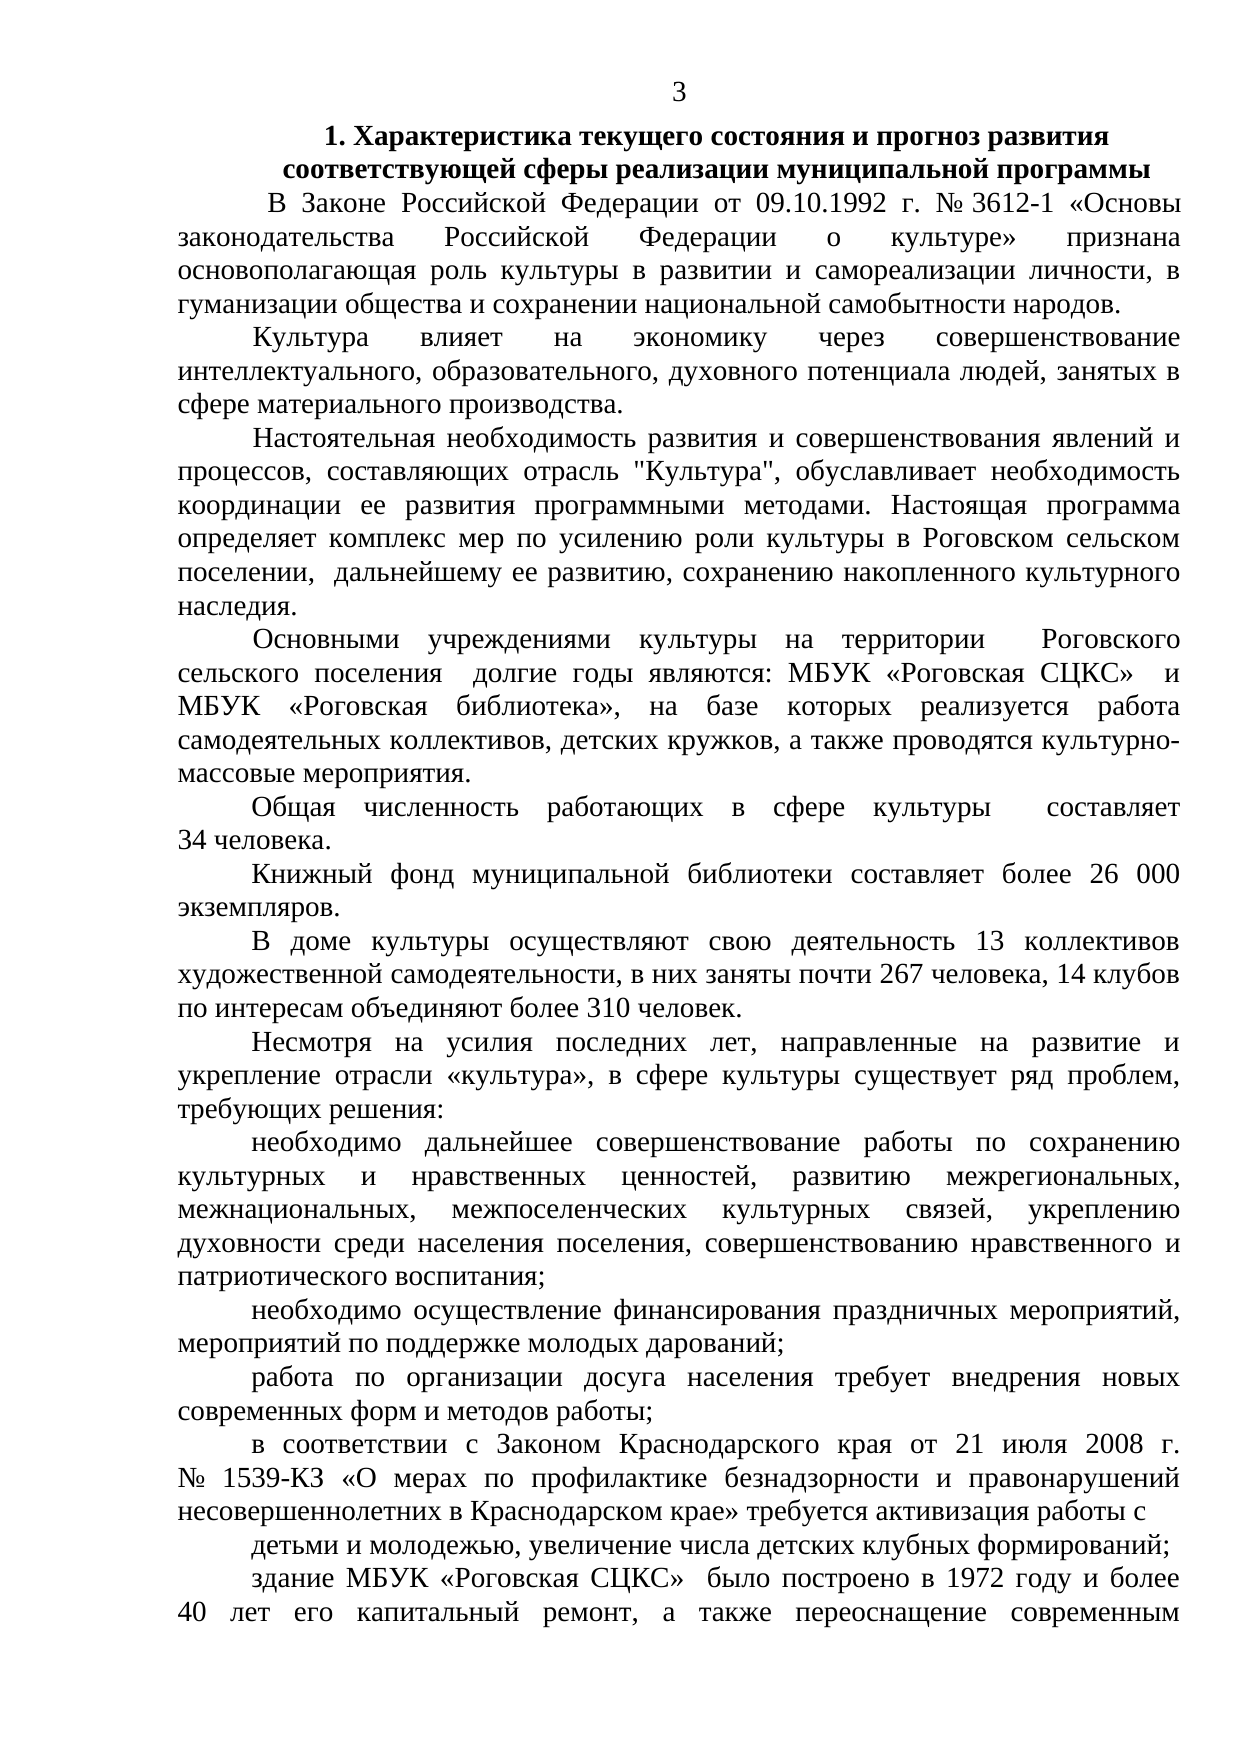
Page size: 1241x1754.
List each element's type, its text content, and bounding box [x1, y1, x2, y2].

text детьми и молодежью, увеличение числа детских клубных формирований; [177, 1527, 1181, 1560]
text Культура влияет на экономику через совершенствование интеллектуального, образовательного, духовного потенциала людей, занятых в сфере материального производства. [177, 319, 1181, 420]
text необходимо осуществление финансирования праздничных мероприятий, мероприятий по поддержке молодых дарований; [177, 1292, 1181, 1359]
text Книжный фонд муниципальной библиотеки составляет более 26 000 экземпляров. [177, 856, 1181, 923]
text В Законе Российской Федерации от 09.10.1992 г. № 3612-1 «Основы законодательства Российской Федерации о культуре» признана основополагающая роль культуры в развитии и самореализации личности, в гуманизации общества и сохранении национальной самобытности народов. [177, 185, 1181, 319]
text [177, 1560, 1181, 1627]
text Настоятельная необходимость развития и совершенствования явлений и процессов, составляющих отрасль "Культура", обуславливает необходимость координации ее развития программными методами. Настоящая программа определяет комплекс мер по усилению роли культуры в Роговском сельском поселении, дальнейшему ее развитию, сохранению накопленного культурного наследия. [177, 420, 1181, 621]
text В доме культуры осуществляют свою деятельность 13 коллективов художественной самодеятельности, в них заняты почти 267 человека, 14 клубов по интересам объединяют более 310 человек. [177, 923, 1181, 1024]
list 1. Характеристика текущего состояния и прогноз развития соответствующей сферы реализации муниципальной программы [252, 118, 1181, 185]
text Основными учреждениями культуры на территории Роговского сельского поселения долгие годы являются: МБУК «Роговская СЦКС» и МБУК «Роговская библиотека», на базе которых реализуется работа самодеятельных коллективов, детских кружков, а также проводятся культурно-массовые мероприятия. [177, 621, 1181, 789]
text в соответствии с Законом Краснодарского края от 21 июля 2008 г. № 1539-КЗ «О мерах по профилактике безнадзорности и правонарушений несовершеннолетних в Краснодарском крае» требуется активизация работы с [177, 1426, 1181, 1527]
text Общая численность работающих в сфере культуры составляет 34 человека. [177, 789, 1181, 856]
text Несмотря на усилия последних лет, направленные на развитие и укрепление отрасли «культура», в сфере культуры существует ряд проблем, требующих решения: [177, 1024, 1181, 1124]
text необходимо дальнейшее совершенствование работы по сохранению культурных и нравственных ценностей, развитию межрегиональных, межнациональных, межпоселенческих культурных связей, укреплению духовности среди населения поселения, совершенствованию нравственного и патриотического воспитания; [177, 1124, 1181, 1292]
text работа по организации досуга населения требует внедрения новых современных форм и методов работы; [177, 1359, 1181, 1426]
